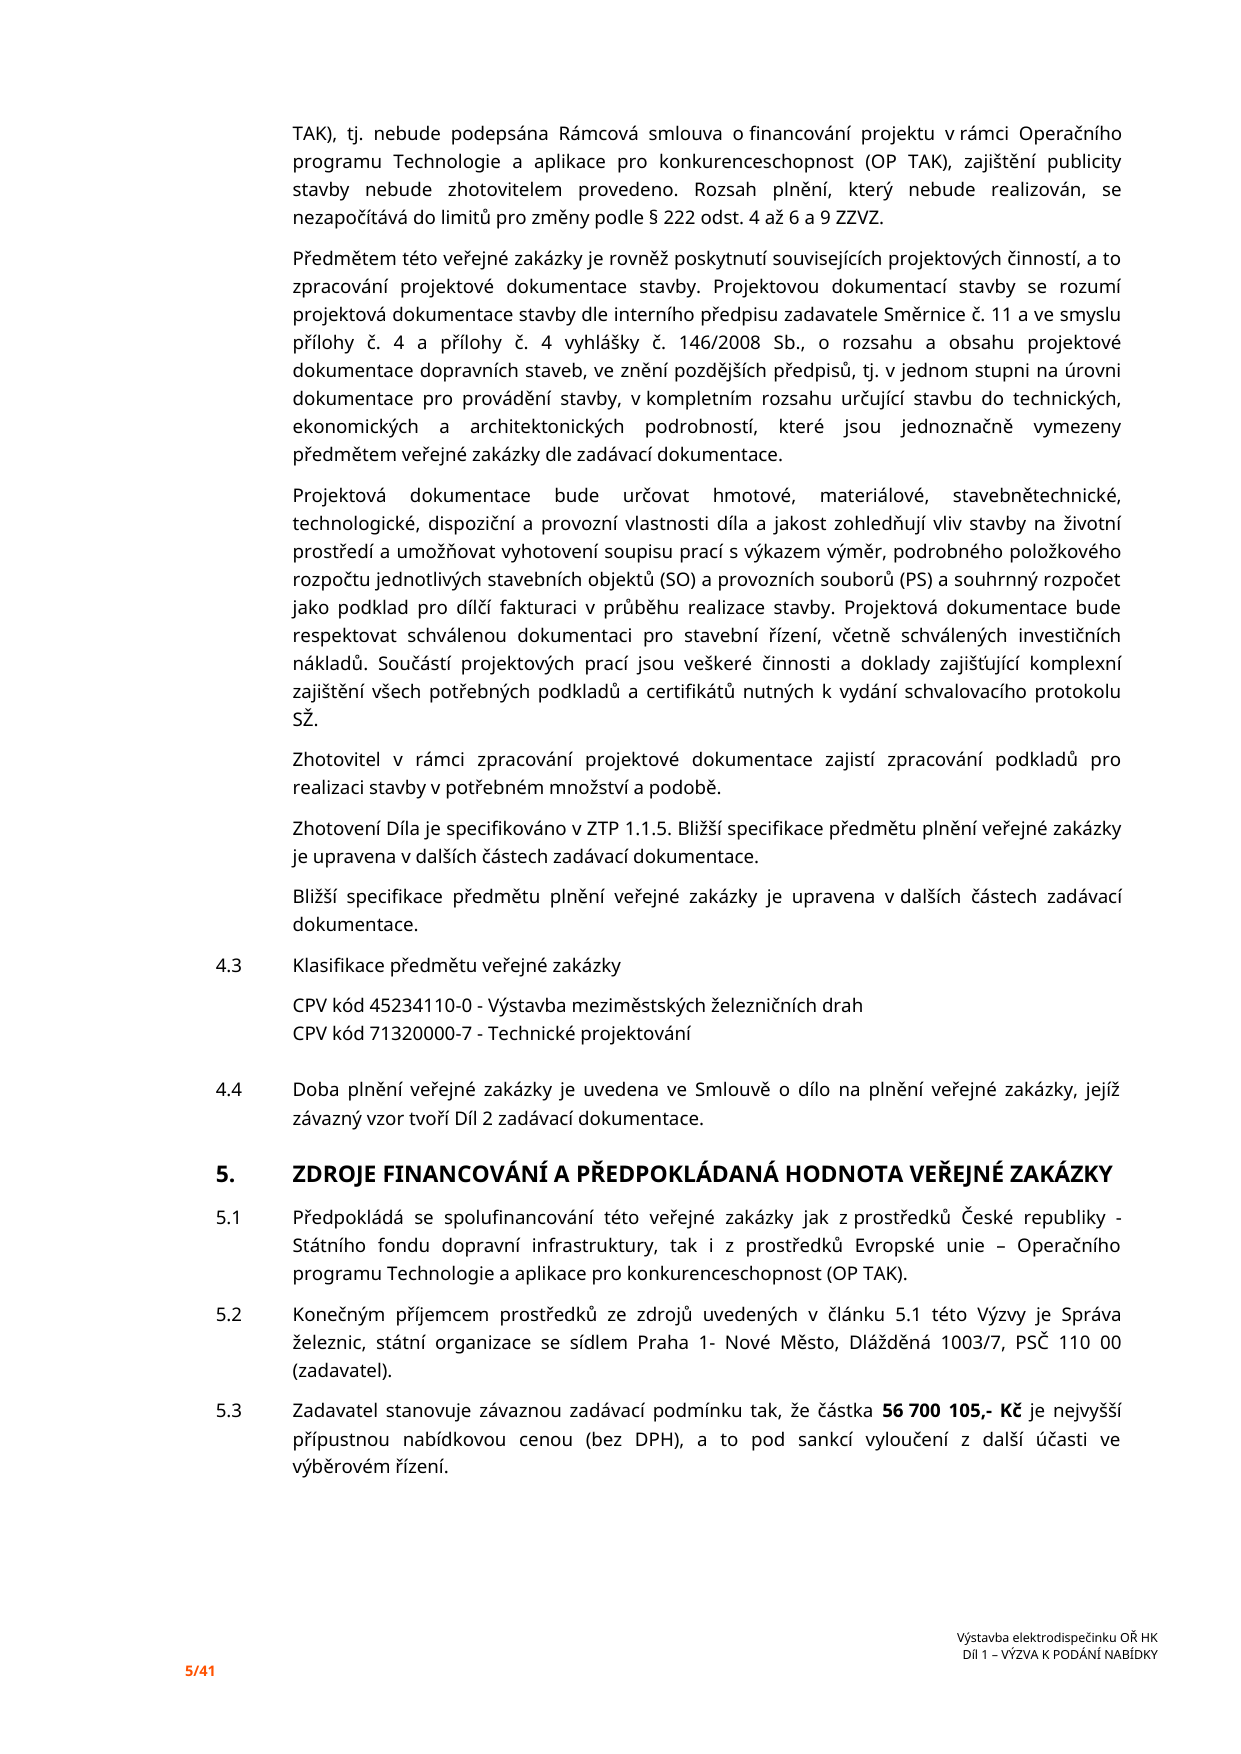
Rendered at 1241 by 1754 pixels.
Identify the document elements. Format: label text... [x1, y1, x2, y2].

text CPV kód 45234110-0 - Výstavba meziměstských železničních drah [292, 993, 1122, 1018]
text Zadavatel stanovuje závaznou zadávací podmínku tak, že částka 56 700 105,- Kč je nejvyšší přípustnou nabídkovou cenou (bez DPH), a to pod sankcí vyloučení z další účasti ve výběrovém řízení. [216, 1398, 1122, 1479]
text Předmětem této veřejné zakázky je rovněž poskytnutí souvisejících projektových činností, a to zpracování projektové dokumentace stavby. Projektovou dokumentací stavby se rozumí projektová dokumentace stavby dle interního předpisu zadavatele Směrnice č. 11 a ve smyslu přílohy č. 4 a přílohy č. 4 vyhlášky č. 146/2008 Sb., o rozsahu a obsahu projektové dokumentace dopravních staveb, ve znění pozdějších předpisů, tj. v jednom stupni na úrovni dokumentace pro provádění stavby, v kompletním rozsahu určující stavbu do technických, ekonomických a architektonických podrobností, které jsou jednoznačně vymezeny předmětem veřejné zakázky dle zadávací dokumentace. [292, 245, 1122, 467]
text Bližší specifikace předmětu plnění veřejné zakázky je upravena v dalších částech zadávací dokumentace. [292, 884, 1122, 937]
text Zhotovitel v rámci zpracování projektové dokumentace zajistí zpracování podkladů pro realizaci stavby v potřebném množství a podobě. [292, 747, 1122, 800]
text ZDROJE FINANCOVÁNÍ A PŘEDPOKLÁDANÁ HODNOTA VEŘEJNÉ ZAKÁZKY [216, 1158, 1122, 1189]
text Projektová dokumentace bude určovat hmotové, materiálové, stavebnětechnické, technologické, dispoziční a provozní vlastnosti díla a jakost zohledňují vliv stavby na životní prostředí a umožňovat vyhotovení soupisu prací s výkazem výměr, podrobného položkového rozpočtu jednotlivých stavebních objektů (SO) a provozních souborů (PS) a souhrnný rozpočet jako podklad pro dílčí fakturaci v průběhu realizace stavby. Projektová dokumentace bude respektovat schválenou dokumentaci pro stavební řízení, včetně schválených investičních nákladů. Součástí projektových prací jsou veškeré činnosti a doklady zajišťující komplexní zajištění všech potřebných podkladů a certifikátů nutných k vydání schvalovacího protokolu SŽ. [292, 482, 1122, 732]
text Předpokládá se spolufinancování této veřejné zakázky jak z prostředků České republiky - Státního fondu dopravní infrastruktury, tak i z prostředků Evropské unie – Operačního programu Technologie a aplikace pro konkurenceschopnost (OP TAK). [216, 1205, 1122, 1286]
text Klasifikace předmětu veřejné zakázky [216, 952, 1122, 978]
text Doba plnění veřejné zakázky je uvedena ve Smlouvě o dílo na plnění veřejné zakázky, jejíž závazný vzor tvoří Díl 2 zadávací dokumentace. [216, 1077, 1122, 1130]
text CPV kód 71320000-7 - Technické projektování [292, 1021, 1122, 1046]
text Konečným příjemcem prostředků ze zdrojů uvedených v článku 5.1 této Výzvy je Správa železnic, státní organizace se sídlem Praha 1- Nové Město, Dlážděná 1003/7, PSČ 110 00 (zadavatel). [216, 1301, 1122, 1383]
text Zhotovení Díla je specifikováno v ZTP 1.1.5. Bližší specifikace předmětu plnění veřejné zakázky je upravena v dalších částech zadávací dokumentace. [292, 815, 1122, 869]
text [292, 121, 1122, 230]
